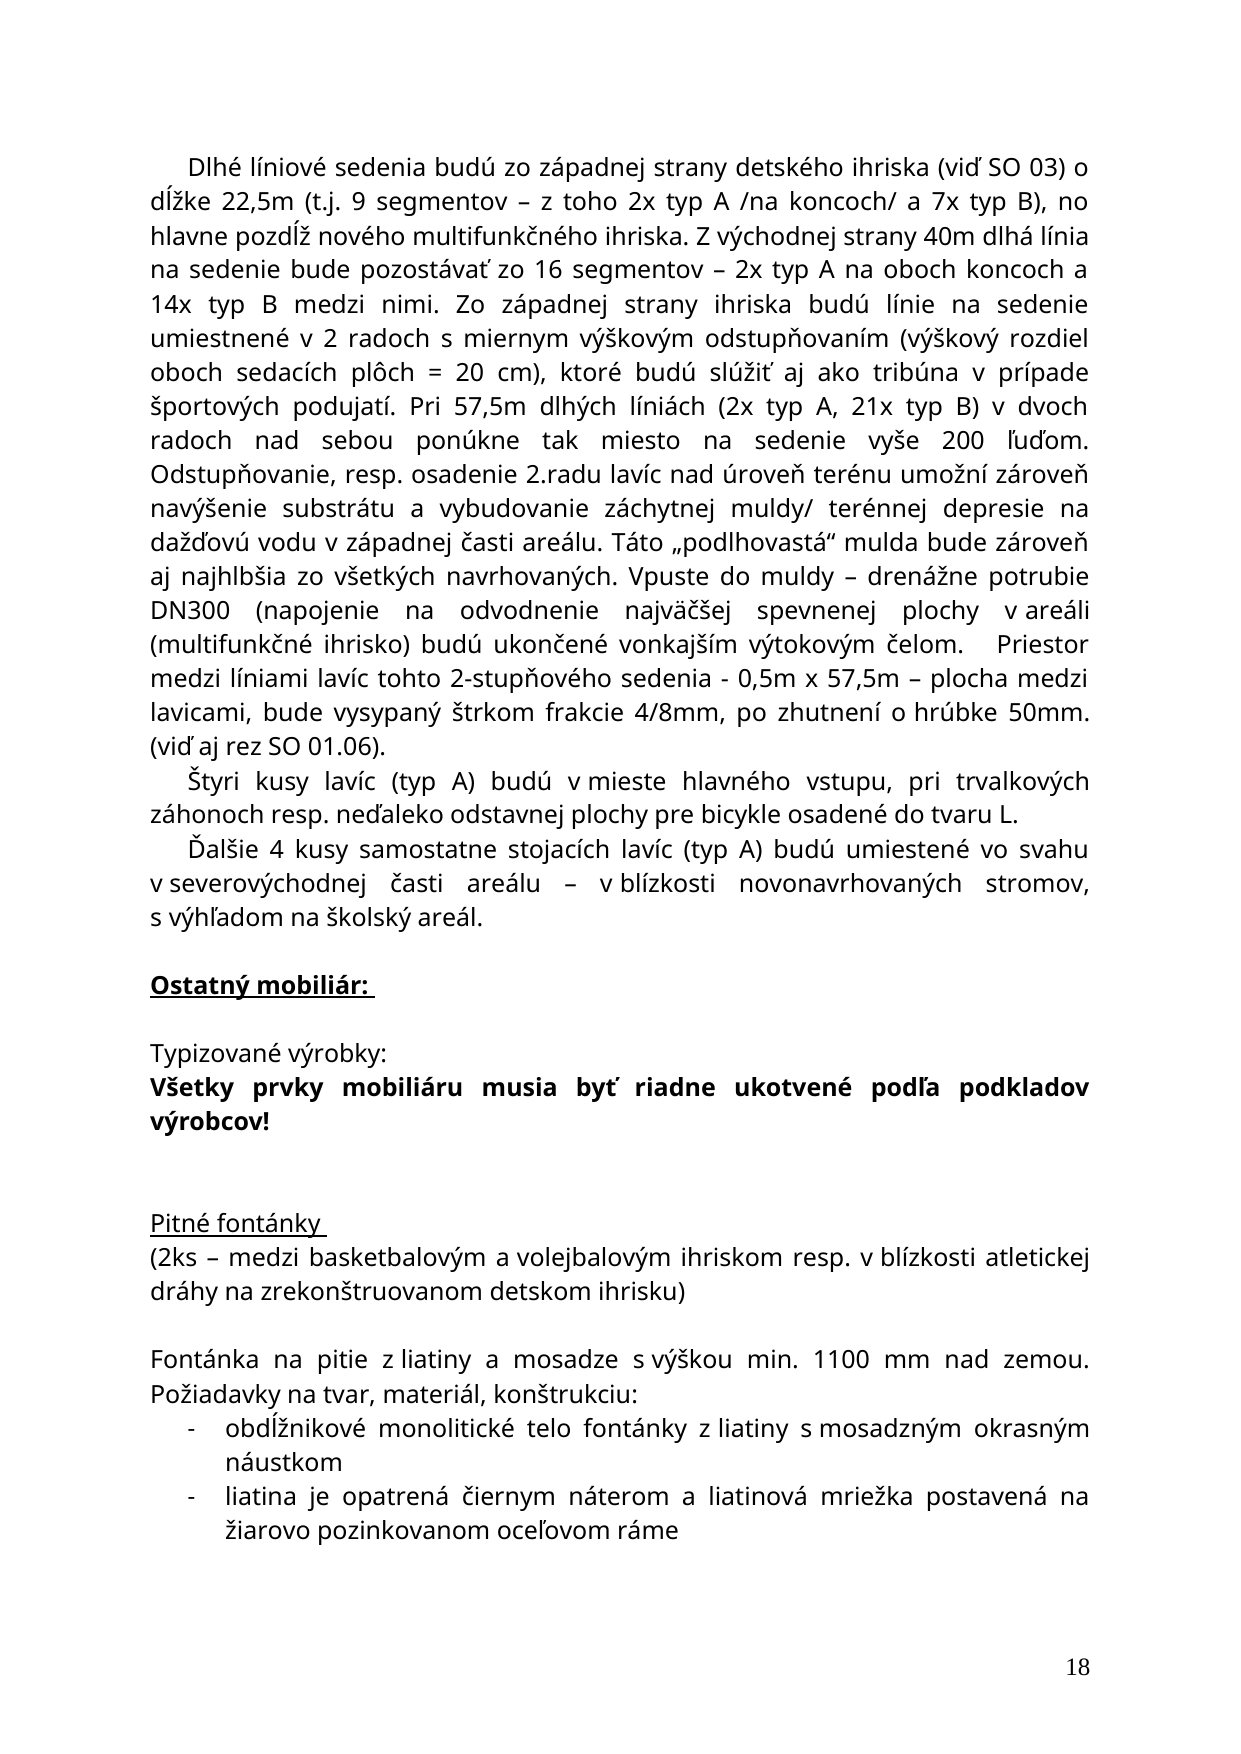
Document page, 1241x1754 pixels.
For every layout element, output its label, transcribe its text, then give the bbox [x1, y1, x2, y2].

text Všetky prvky mobiliáru musia byť riadne ukotvené podľa podkladov výrobcov! [150, 1070, 1090, 1138]
text Pitné fontánky [150, 1206, 1090, 1240]
text Ostatný mobiliár: [150, 967, 1090, 1002]
text Štyri kusy lavíc (typ A) budú v mieste hlavného vstupu, pri trvalkových záhonoch resp. neďaleko odstavnej plochy pre bicykle osadené do tvaru L. [150, 763, 1090, 831]
text (2ks – medzi basketbalovým a volejbalovým ihriskom resp. v blízkosti atletickej dráhy na zrekonštruovanom detskom ihrisku) [150, 1240, 1090, 1308]
text Ďalšie 4 kusy samostatne stojacích lavíc (typ A) budú umiestené vo svahu v severovýchodnej časti areálu – v blízkosti novonavrhovaných stromov, s výhľadom na školský areál. [150, 831, 1090, 933]
list liatina je opatrená čiernym náterom a liatinová mriežka postavená na žiarovo pozinkovanom oceľovom ráme [187, 1478, 1090, 1547]
text Typizované výrobky: [150, 1036, 1090, 1070]
text Dlhé líniové sedenia budú zo západnej strany detského ihriska (viď SO 03) o dĺžke 22,5m (t.j. 9 segmentov – z toho 2x typ A /na koncoch/ a 7x typ B), no hlavne pozdĺž nového multifunkčného ihriska. Z východnej strany 40m dlhá línia na sedenie bude pozostávať zo 16 segmentov – 2x typ A na oboch koncoch a 14x typ B medzi nimi. Zo západnej strany ihriska budú línie na sedenie umiestnené v 2 radoch s miernym výškovým odstupňovaním (výškový rozdiel oboch sedacích plôch = 20 cm), ktoré budú slúžiť aj ako tribúna v prípade športových podujatí. Pri 57,5m dlhých líniách (2x typ A, 21x typ B) v dvoch radoch nad sebou ponúkne tak miesto na sedenie vyše 200 ľuďom. Odstupňovanie, resp. osadenie 2.radu lavíc nad úroveň terénu umožní zároveň navýšenie substrátu a vybudovanie záchytnej muldy/ terénnej depresie na dažďovú vodu v západnej časti areálu. Táto „podlhovastá“ mulda bude zároveň aj najhlbšia zo všetkých navrhovaných. Vpuste do muldy – drenážne potrubie DN300 (napojenie na odvodnenie najväčšej spevnenej plochy v areáli (multifunkčné ihrisko) budú ukončené vonkajším výtokovým čelom. Priestor medzi líniami lavíc tohto 2-stupňového sedenia - 0,5m x 57,5m – plocha medzi lavicami, bude vysypaný štrkom frakcie 4/8mm, po zhutnení o hrúbke 50mm. (viď aj rez SO 01.06). [150, 150, 1090, 763]
text Fontánka na pitie z liatiny a mosadze s výškou min. 1100 mm nad zemou. Požiadavky na tvar, materiál, konštrukciu: [150, 1342, 1090, 1410]
list obdĺžnikové monolitické telo fontánky z liatiny s mosadzným okrasným náustkom [187, 1410, 1090, 1478]
